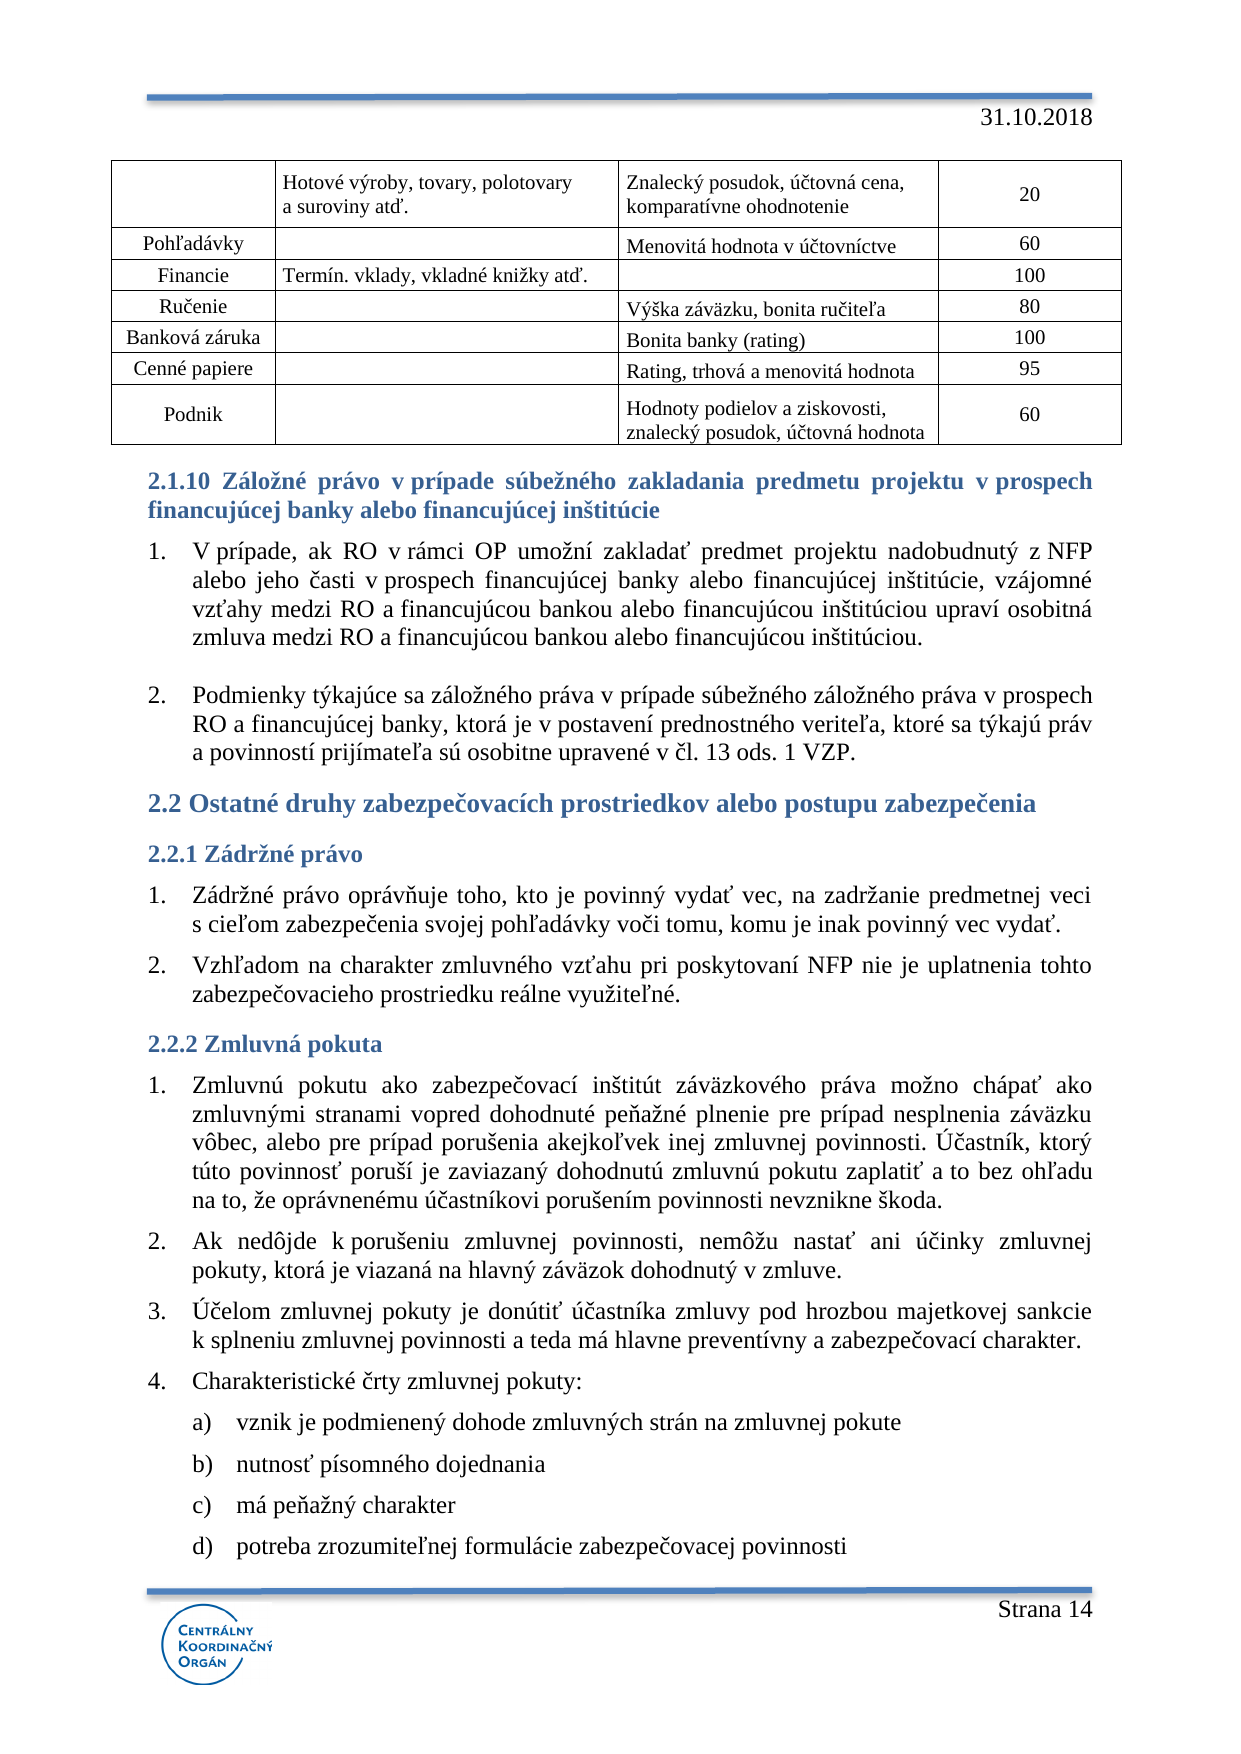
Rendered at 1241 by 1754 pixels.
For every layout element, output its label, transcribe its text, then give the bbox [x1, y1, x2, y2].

table_cell 20 [939, 161, 1121, 227]
list vznik je podmienený dohode zmluvných strán na zmluvnej pokute [192, 1407, 1093, 1436]
table_cell Menovitá hodnota v účtovníctve [619, 228, 938, 258]
list má peňažný charakter [192, 1490, 1093, 1519]
table_cell 60 [939, 228, 1121, 258]
text 2.2 Ostatné druhy zabezpečovacích prostriedkov alebo postupu zabezpečenia [148, 787, 1093, 818]
text 2.2.2 Zmluvná pokuta [148, 1029, 1093, 1057]
table_cell [276, 353, 618, 383]
table_cell Banková záruka [112, 322, 275, 352]
list Podmienky týkajúce sa záložného práva v prípade súbežného záložného práva v prospech RO a financujúcej banky, ktorá je v postavení prednostného veriteľa, ktoré sa týkajú práv a povinností prijímateľa sú osobitne upravené v čl. 13 ods. 1 VZP. [148, 680, 1093, 766]
table_cell Pohľadávky [112, 228, 275, 258]
table_cell 100 [939, 260, 1121, 290]
table_cell Termín. vklady, vkladné knižky atď. [276, 260, 618, 290]
table_cell [276, 228, 618, 258]
table_cell 100 [939, 322, 1121, 352]
table_cell Hotové výroby, tovary, polotovary a suroviny atď. [276, 161, 618, 227]
table_cell [276, 322, 618, 352]
table_cell [276, 291, 618, 321]
text 2.1.10 Záložné právo v prípade súbežného zakladania predmetu projektu v prospech financujúcej banky alebo financujúcej inštitúcie [148, 466, 1093, 524]
table_cell [276, 385, 618, 444]
table_cell Znalecký posudok, účtovná cena, komparatívne ohodnotenie [619, 161, 938, 227]
list Ak nedôjde k porušeniu zmluvnej povinnosti, nemôžu nastať ani účinky zmluvnej pokuty, ktorá je viazaná na hlavný záväzok dohodnutý v zmluve. [148, 1226, 1093, 1284]
table_cell Podnik [112, 385, 275, 444]
table_cell Výška záväzku, bonita ručiteľa [619, 291, 938, 321]
table_cell Hodnoty podielov a ziskovosti, znalecký posudok, účtovná hodnota [619, 385, 938, 444]
list Vzhľadom na charakter zmluvného vzťahu pri poskytovaní NFP nie je uplatnenia tohto zabezpečovacieho prostriedku reálne využiteľné. [148, 950, 1093, 1008]
list potreba zrozumiteľnej formulácie zabezpečovacej povinnosti [192, 1531, 1093, 1560]
table_cell Cenné papiere [112, 353, 275, 383]
list nutnosť písomného dojednania [192, 1449, 1093, 1477]
table_cell [619, 260, 938, 290]
table_cell 80 [939, 291, 1121, 321]
table_cell Ručenie [112, 291, 275, 321]
list V prípade, ak RO v rámci OP umožní zakladať predmet projektu nadobudnutý z NFP alebo jeho časti v prospech financujúcej banky alebo financujúcej inštitúcie, vzájomné vzťahy medzi RO a financujúcou bankou alebo financujúcou inštitúciou upraví osobitná zmluva medzi RO a financujúcou bankou alebo financujúcou inštitúciou. [148, 536, 1093, 651]
table_cell Rating, trhová a menovitá hodnota [619, 353, 938, 383]
picture [159, 1602, 272, 1684]
table_cell Bonita banky (rating) [619, 322, 938, 352]
list Zmluvnú pokutu ako zabezpečovací inštitút záväzkového práva možno chápať ako zmluvnými stranami vopred dohodnuté peňažné plnenie pre prípad nesplnenia záväzku vôbec, alebo pre prípad porušenia akejkoľvek inej zmluvnej povinnosti. Účastník, ktorý túto povinnosť poruší je zaviazaný dohodnutú zmluvnú pokutu zaplatiť a to bez ohľadu na to, že oprávnenému účastníkovi porušením povinnosti nevznikne škoda. [148, 1070, 1093, 1214]
list Zádržné právo oprávňuje toho, kto je povinný vydať vec, na zadržanie predmetnej veci s cieľom zabezpečenia svojej pohľadávky voči tomu, komu je inak povinný vec vydať. [148, 880, 1093, 938]
list Charakteristické črty zmluvnej pokuty: [148, 1366, 1093, 1395]
text 2.2.1 Zádržné právo [148, 839, 1093, 868]
table_cell 60 [939, 385, 1121, 444]
table_cell Financie [112, 260, 275, 290]
list Účelom zmluvnej pokuty je donútiť účastníka zmluvy pod hrozbou majetkovej sankcie k splneniu zmluvnej povinnosti a teda má hlavne preventívny a zabezpečovací charakter. [148, 1296, 1093, 1354]
table_cell 95 [939, 353, 1121, 383]
